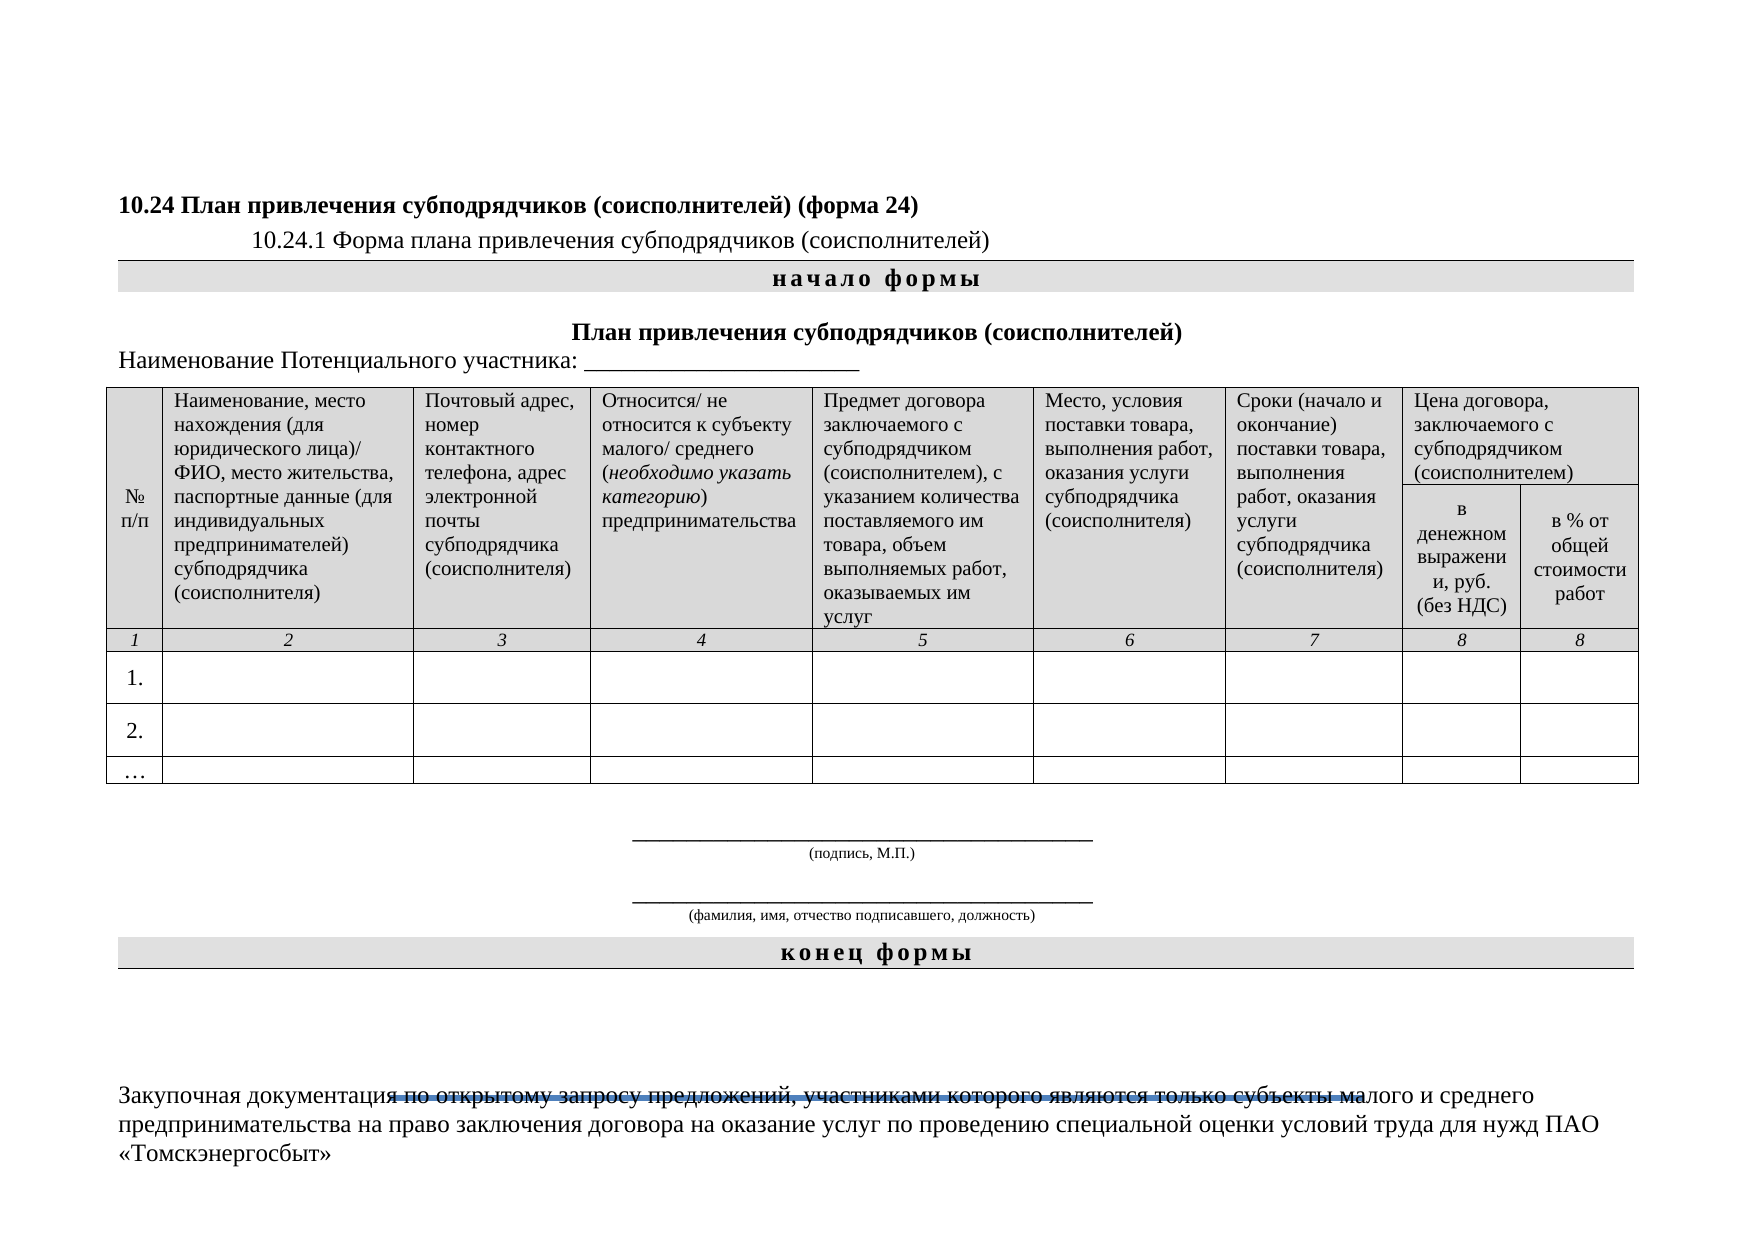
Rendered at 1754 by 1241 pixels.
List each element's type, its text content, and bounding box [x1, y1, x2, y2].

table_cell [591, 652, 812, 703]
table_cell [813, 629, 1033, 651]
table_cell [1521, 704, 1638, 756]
text Наименование Потенциального участника: ______________________ [118, 345, 1636, 374]
text конец формы [118, 937, 1634, 968]
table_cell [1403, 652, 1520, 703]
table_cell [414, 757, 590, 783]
text 10.24 План привлечения субподрядчиков (соисполнителей) (форма 24) [118, 190, 1636, 218]
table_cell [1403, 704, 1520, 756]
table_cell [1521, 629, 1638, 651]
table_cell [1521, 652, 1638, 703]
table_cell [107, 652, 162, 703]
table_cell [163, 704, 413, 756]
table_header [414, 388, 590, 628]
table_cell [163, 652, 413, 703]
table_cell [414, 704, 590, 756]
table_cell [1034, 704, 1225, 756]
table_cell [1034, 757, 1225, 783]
text План привлечения субподрядчиков (соисполнителей) [118, 317, 1636, 345]
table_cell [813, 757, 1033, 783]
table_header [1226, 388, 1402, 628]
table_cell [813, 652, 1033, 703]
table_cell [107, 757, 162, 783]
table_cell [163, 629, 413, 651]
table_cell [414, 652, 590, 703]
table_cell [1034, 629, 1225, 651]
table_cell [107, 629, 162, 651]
text 10.24.1 Форма плана привлечения субподрядчиков (соисполнителей) [251, 225, 1636, 253]
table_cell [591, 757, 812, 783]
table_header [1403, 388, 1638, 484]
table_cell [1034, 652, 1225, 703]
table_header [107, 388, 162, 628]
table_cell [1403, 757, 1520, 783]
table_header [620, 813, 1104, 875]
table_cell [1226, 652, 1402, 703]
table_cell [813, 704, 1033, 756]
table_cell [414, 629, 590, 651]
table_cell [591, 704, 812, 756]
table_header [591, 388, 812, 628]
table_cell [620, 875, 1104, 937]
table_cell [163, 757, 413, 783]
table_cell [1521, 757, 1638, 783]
text начало формы [118, 261, 1634, 292]
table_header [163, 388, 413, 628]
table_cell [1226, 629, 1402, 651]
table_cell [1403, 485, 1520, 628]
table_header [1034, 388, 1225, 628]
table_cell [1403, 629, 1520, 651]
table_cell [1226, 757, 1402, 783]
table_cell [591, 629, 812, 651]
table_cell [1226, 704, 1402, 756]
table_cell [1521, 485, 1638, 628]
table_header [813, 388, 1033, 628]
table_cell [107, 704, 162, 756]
